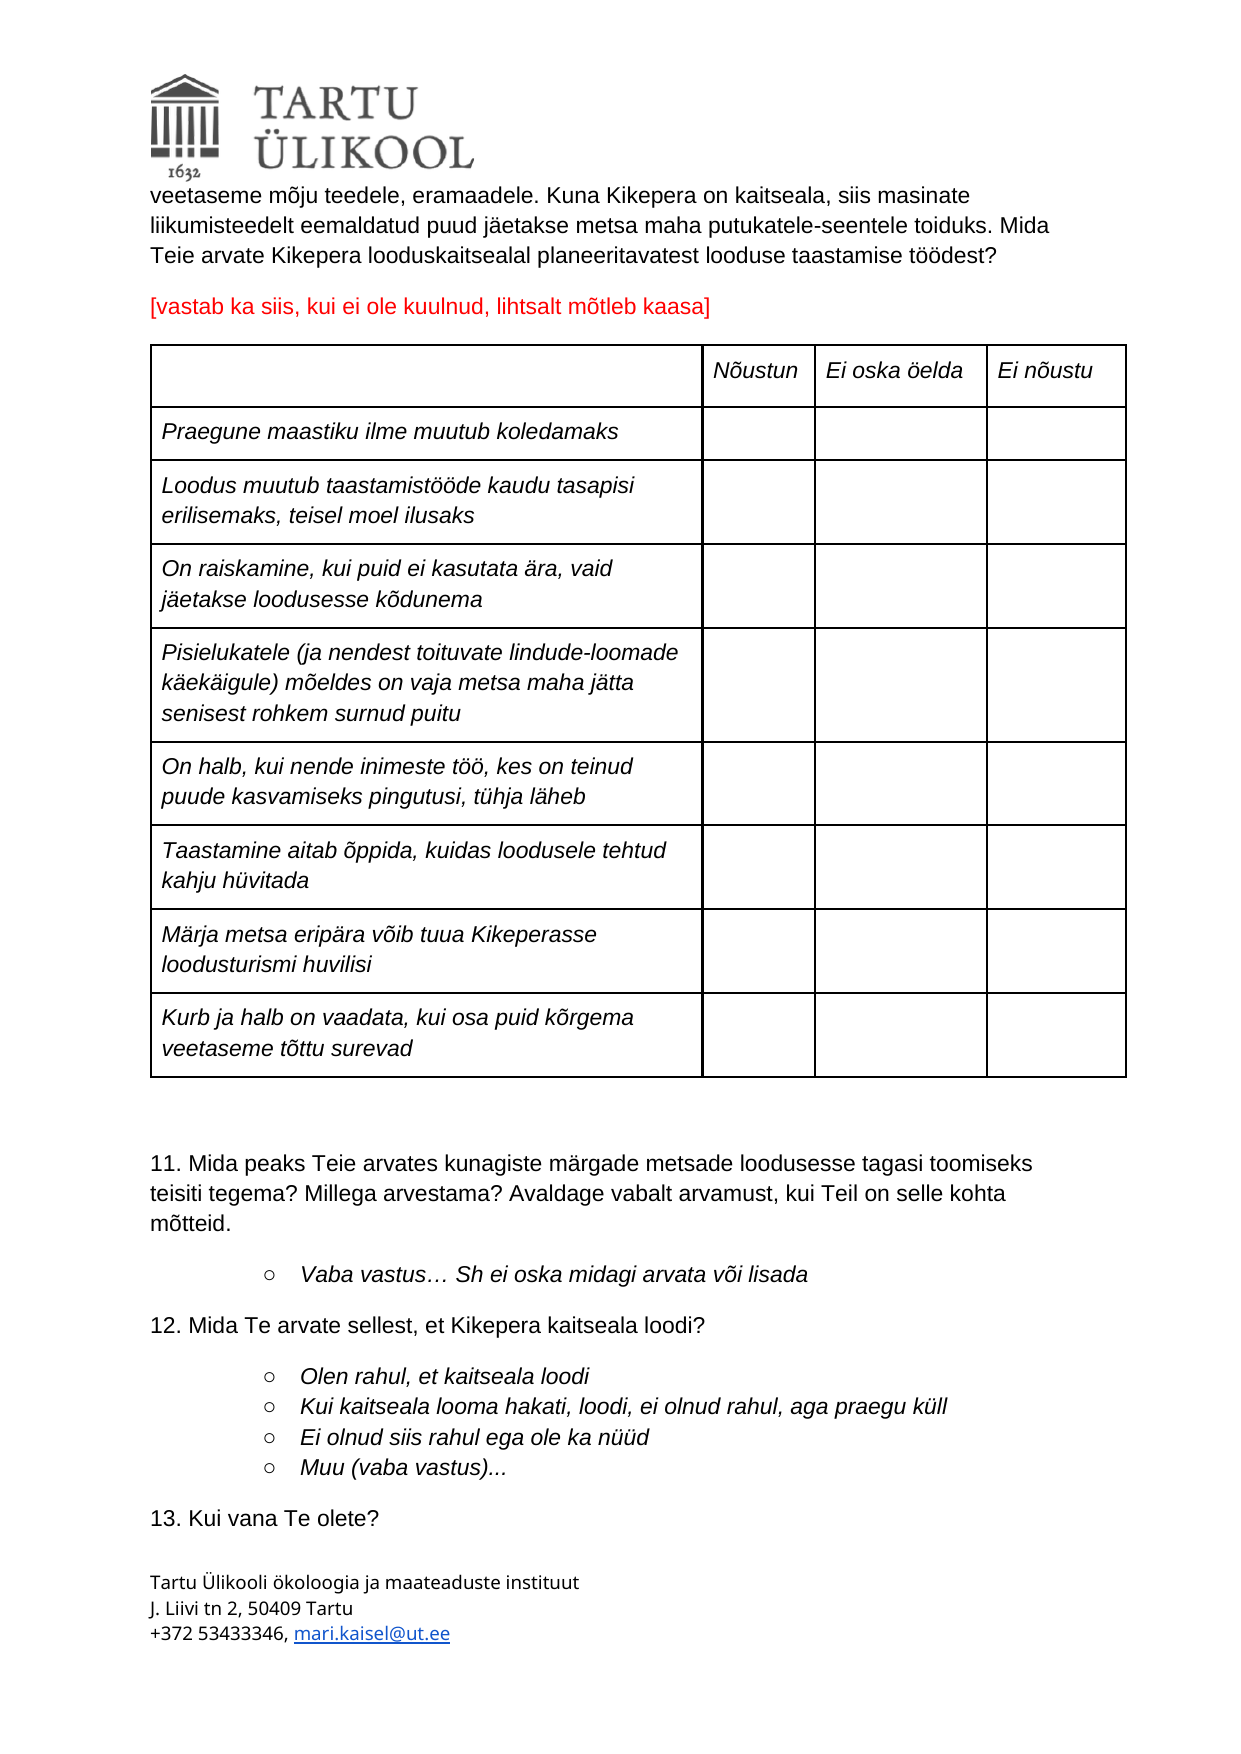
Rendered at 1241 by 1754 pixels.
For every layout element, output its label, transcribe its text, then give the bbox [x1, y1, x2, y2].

text [vastab ka siis, kui ei ole kuulnud, lihtsalt mõtleb kaasa] [150, 293, 1090, 319]
text 13. Kui vana Te olete? [150, 1505, 1090, 1531]
picture [150, 73, 475, 182]
list Kui kaitseala looma hakati, loodi, ei olnud rahul, aga praegu küll [262, 1393, 1090, 1419]
text 11. Mida peaks Teie arvates kunagiste märgade metsade loodusesse tagasi toomiseks teisiti tegema? Millega arvestama? Avaldage vabalt arvamust, kui Teil on selle kohta mõtteid. [150, 1149, 1090, 1236]
list Muu (vaba vastus)... [262, 1454, 1090, 1480]
list Ei olnud siis rahul ega ole ka nüüd [262, 1423, 1090, 1450]
list Olen rahul, et kaitseala loodi [262, 1363, 1090, 1389]
text 12. Mida Te arvate sellest, et Kikepera kaitseala loodi? [150, 1312, 1090, 1338]
list Vaba vastus… Sh ei oska midagi arvata või lisada [262, 1261, 1090, 1287]
